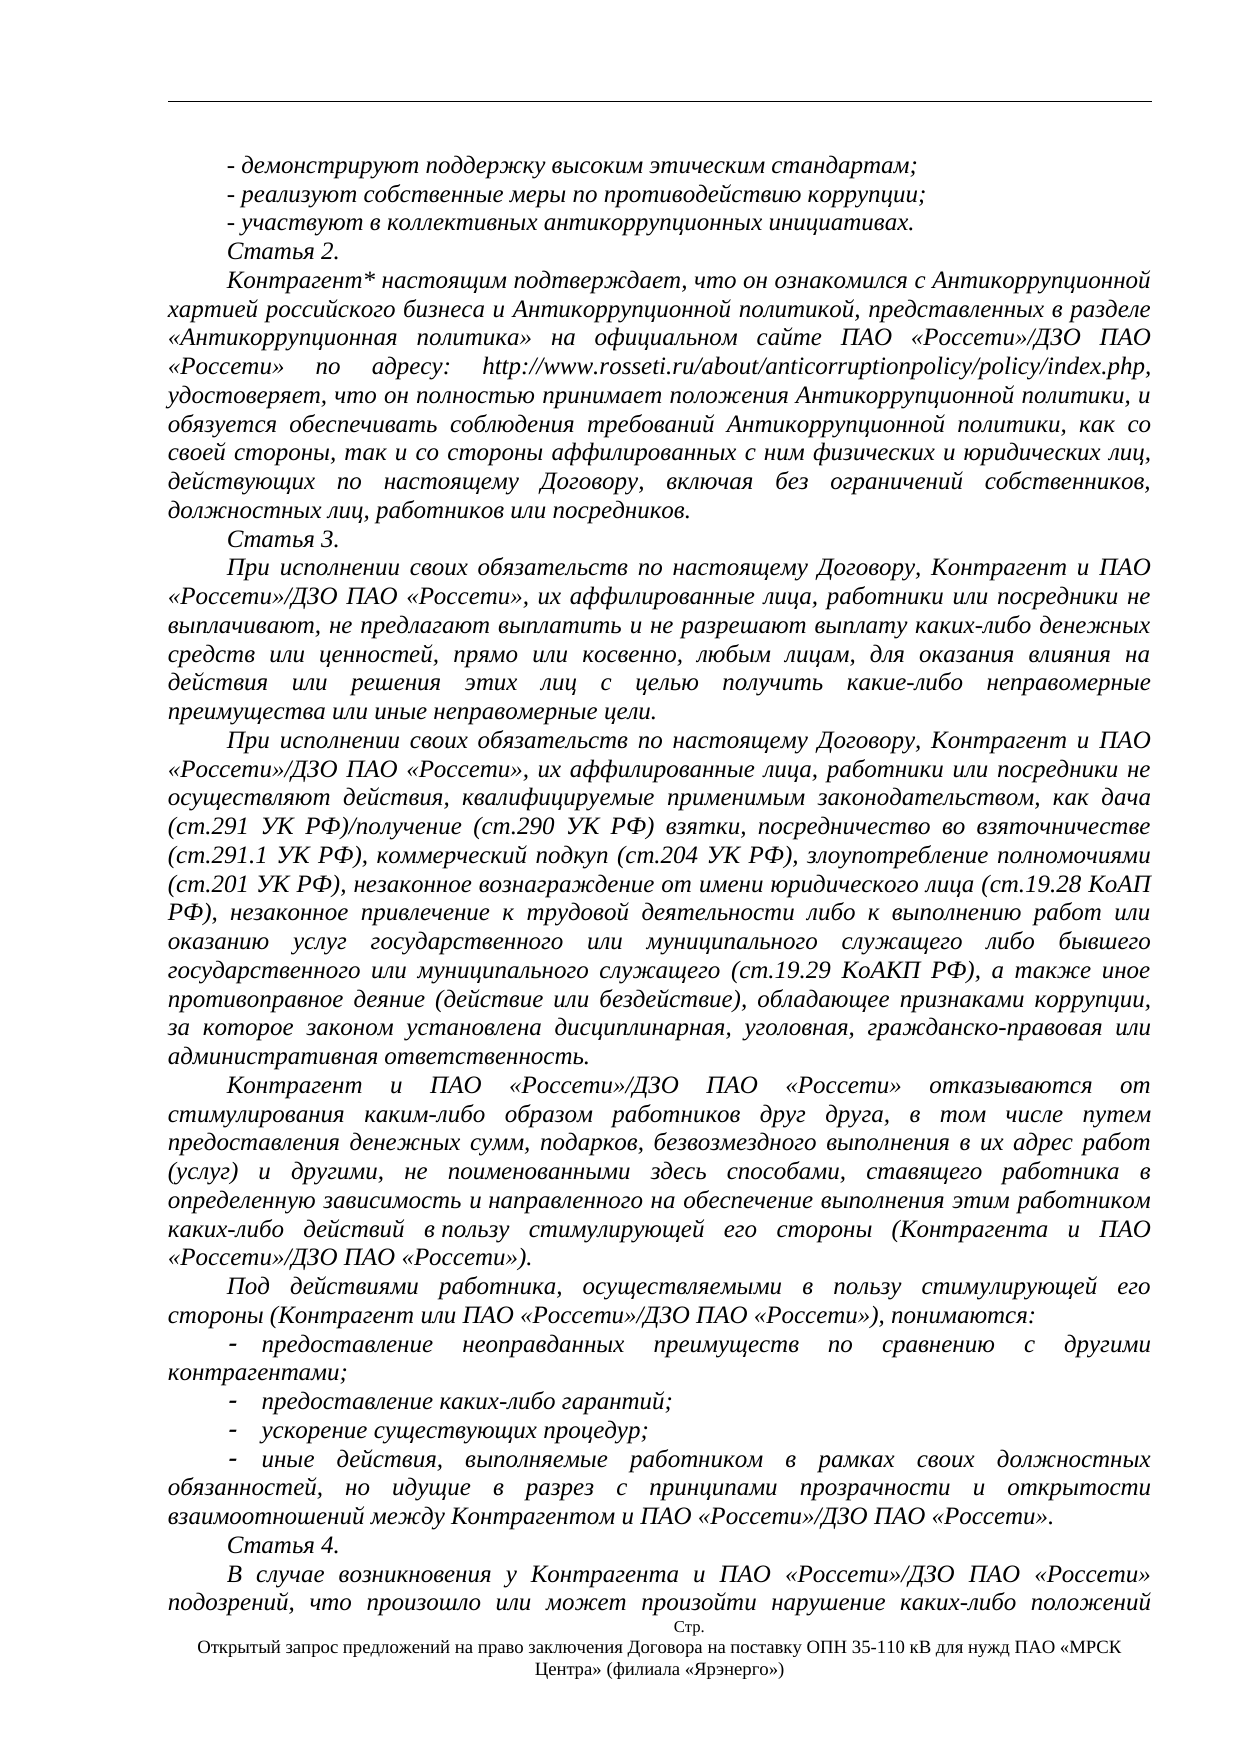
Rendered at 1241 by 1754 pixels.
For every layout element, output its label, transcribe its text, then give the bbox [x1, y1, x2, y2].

text Контрагент* настоящим подтверждает, что он ознакомился с Антикоррупционной хартией российского бизнеса и Антикоррупционной политикой, представленных в разделе «Антикоррупционная политика» на официальном сайте ПАО «Россети»/ДЗО ПАО «Россети» по адресу: http://www.rosseti.ru/about/anticorruptionpolicy/policy/index.php, удостоверяет, что он полностью принимает положения Антикоррупционной политики, и обязуется обеспечивать соблюдения требований Антикоррупционной политики, как со своей стороны, так и со стороны аффилированных с ним физических и юридических лиц, действующих по настоящему Договору, включая без ограничений собственников, должностных лиц, работников или посредников. [168, 265, 1152, 524]
text При исполнении своих обязательств по настоящему Договору, Контрагент и ПАО «Россети»/ДЗО ПАО «Россети», их аффилированные лица, работники или посредники не осуществляют действия, квалифицируемые применимым законодательством, как дача (ст.291 УК РФ)/получение (ст.290 УК РФ) взятки, посредничество во взяточничестве (ст.291.1 УК РФ), коммерческий подкуп (ст.204 УК РФ), злоупотребление полномочиями (ст.201 УК РФ), незаконное вознаграждение от имени юридического лица (ст.19.28 КоАП РФ), незаконное привлечение к трудовой деятельности либо к выполнению работ или оказанию услуг государственного или муниципального служащего либо бывшего государственного или муниципального служащего (ст.19.29 КоАКП РФ), а также иное противоправное деяние (действие или бездействие), обладающее признаками коррупции, за которое законом установлена дисциплинарная, уголовная, гражданско-правовая или административная ответственность. [168, 725, 1152, 1070]
text - реализуют собственные меры по противодействию коррупции; [168, 179, 1152, 207]
text Статья 4. [168, 1530, 1152, 1559]
list ускорение существующих процедур; [168, 1415, 1152, 1444]
list иные действия, выполняемые работником в рамках своих должностных обязанностей, но идущие в разрез с принципами прозрачности и открытости взаимоотношений между Контрагентом и ПАО «Россети»/ДЗО ПАО «Россети». [168, 1444, 1152, 1530]
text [168, 1559, 1152, 1616]
text - участвуют в коллективных антикоррупционных инициативах. [168, 207, 1152, 236]
list предоставление каких-либо гарантий; [168, 1386, 1152, 1415]
text Статья 3. [168, 524, 1152, 552]
text Контрагент и ПАО «Россети»/ДЗО ПАО «Россети» отказываются от стимулирования каким-либо образом работников друг друга, в том числе путем предоставления денежных сумм, подарков, безвозмездного выполнения в их адрес работ (услуг) и другими, не поименованными здесь способами, ставящего работника в определенную зависимость и направленного на обеспечение выполнения этим работником каких-либо действий в пользу стимулирующей его стороны (Контрагента и ПАО «Россети»/ДЗО ПАО «Россети»). [168, 1070, 1152, 1271]
text - демонстрируют поддержку высоким этическим стандартам; [168, 150, 1152, 179]
list предоставление неоправданных преимуществ по сравнению с другими контрагентами; [168, 1329, 1152, 1386]
text При исполнении своих обязательств по настоящему Договору, Контрагент и ПАО «Россети»/ДЗО ПАО «Россети», их аффилированные лица, работники или посредники не выплачивают, не предлагают выплатить и не разрешают выплату каких-либо денежных средств или ценностей, прямо или косвенно, любым лицам, для оказания влияния на действия или решения этих лиц с целью получить какие-либо неправомерные преимущества или иные неправомерные цели. [168, 552, 1152, 725]
text Под действиями работника, осуществляемыми в пользу стимулирующей его стороны (Контрагент или ПАО «Россети»/ДЗО ПАО «Россети»), понимаются: [168, 1271, 1152, 1329]
text Статья 2. [168, 236, 1152, 265]
